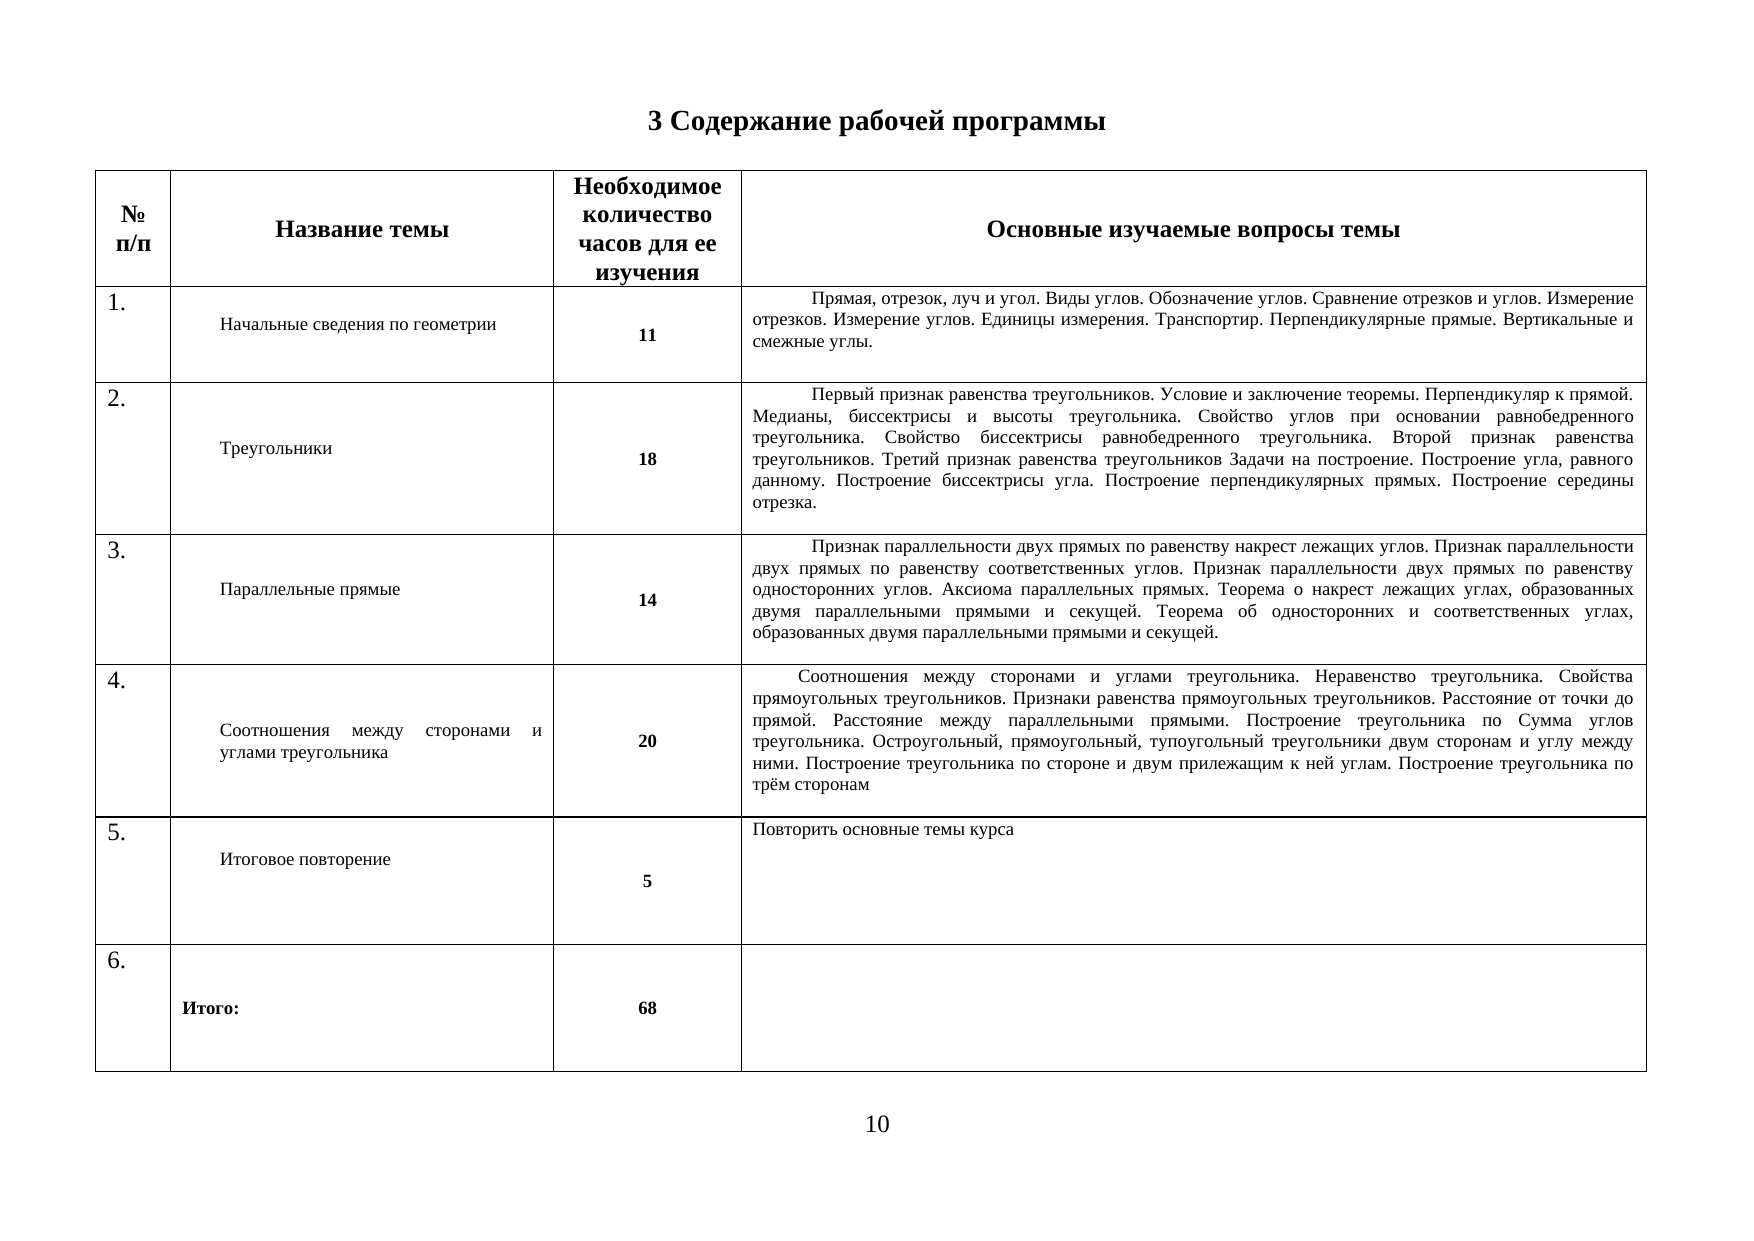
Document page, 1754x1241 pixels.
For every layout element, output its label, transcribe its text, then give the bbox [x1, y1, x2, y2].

table_cell [96, 535, 170, 664]
table_cell Признак параллельности двух прямых по равенству накрест лежащих углов. Признак параллельности двух прямых по равенству соответственных углов. Признак параллельности двух прямых по равенству односторонних углов. Аксиома параллельных прямых. Теорема о накрест лежащих углах, образованных двумя параллельными прямыми и секущей. Теорема об односторонних и соответственных углах, образованных двумя параллельными прямыми и секущей. [742, 535, 1646, 664]
table_header Название темы [171, 171, 553, 286]
table_cell Прямая, отрезок, луч и угол. Виды углов. Обозначение углов. Сравнение отрезков и углов. Измерение отрезков. Измерение углов. Единицы измерения. Транспортир. Перпендикулярные прямые. Вертикальные и смежные углы. [742, 287, 1646, 382]
table_cell Повторить основные темы курса [742, 818, 1646, 944]
table_cell [96, 287, 170, 382]
table_header Необходимое количество часов для ее изучения [554, 171, 741, 286]
text 3 Содержание рабочей программы [118, 103, 1636, 136]
table_cell Треугольники [171, 383, 553, 534]
table_cell 14 [554, 535, 741, 664]
table_cell [96, 383, 170, 534]
table_cell 20 [554, 665, 741, 816]
table_cell [96, 665, 170, 816]
table_cell Итого: [171, 945, 553, 1071]
table_cell 5 [554, 818, 741, 944]
table_cell 11 [554, 287, 741, 382]
table_cell 18 [554, 383, 741, 534]
table_cell [742, 945, 1646, 1071]
table_cell 68 [554, 945, 741, 1071]
table_cell Первый признак равенства треугольников. Условие и заключение теоремы. Перпендикуляр к прямой. Медианы, биссектрисы и высоты треугольника. Свойство углов при основании равнобедренного треугольника. Свойство биссектрисы равнобедренного треугольника. Второй признак равенства треугольников. Третий признак равенства треугольников Задачи на построение. Построение угла, равного данному. Построение биссектрисы угла. Построение перпендикулярных прямых. Построение середины отрезка. [742, 383, 1646, 534]
table_header № п/п [96, 171, 170, 286]
table_cell Соотношения между сторонами и углами треугольника. Неравенство треугольника. Свойства прямоугольных треугольников. Признаки равенства прямоугольных треугольников. Расстояние от точки до прямой. Расстояние между параллельными прямыми. Построение треугольника по Сумма углов треугольника. Остроугольный, прямоугольный, тупоугольный треугольники двум сторонам и углу между ними. Построение треугольника по стороне и двум прилежащим к ней углам. Построение треугольника по трём сторонам [742, 665, 1646, 816]
table_cell Итоговое повторение [171, 818, 553, 944]
table_cell Соотношения между сторонами и углами треугольника [171, 665, 553, 816]
table_cell [96, 818, 170, 944]
table_cell Начальные сведения по геометрии [171, 287, 553, 382]
table_header Основные изучаемые вопросы темы [742, 171, 1646, 286]
table_cell Параллельные прямые [171, 535, 553, 664]
table_cell [96, 945, 170, 1071]
